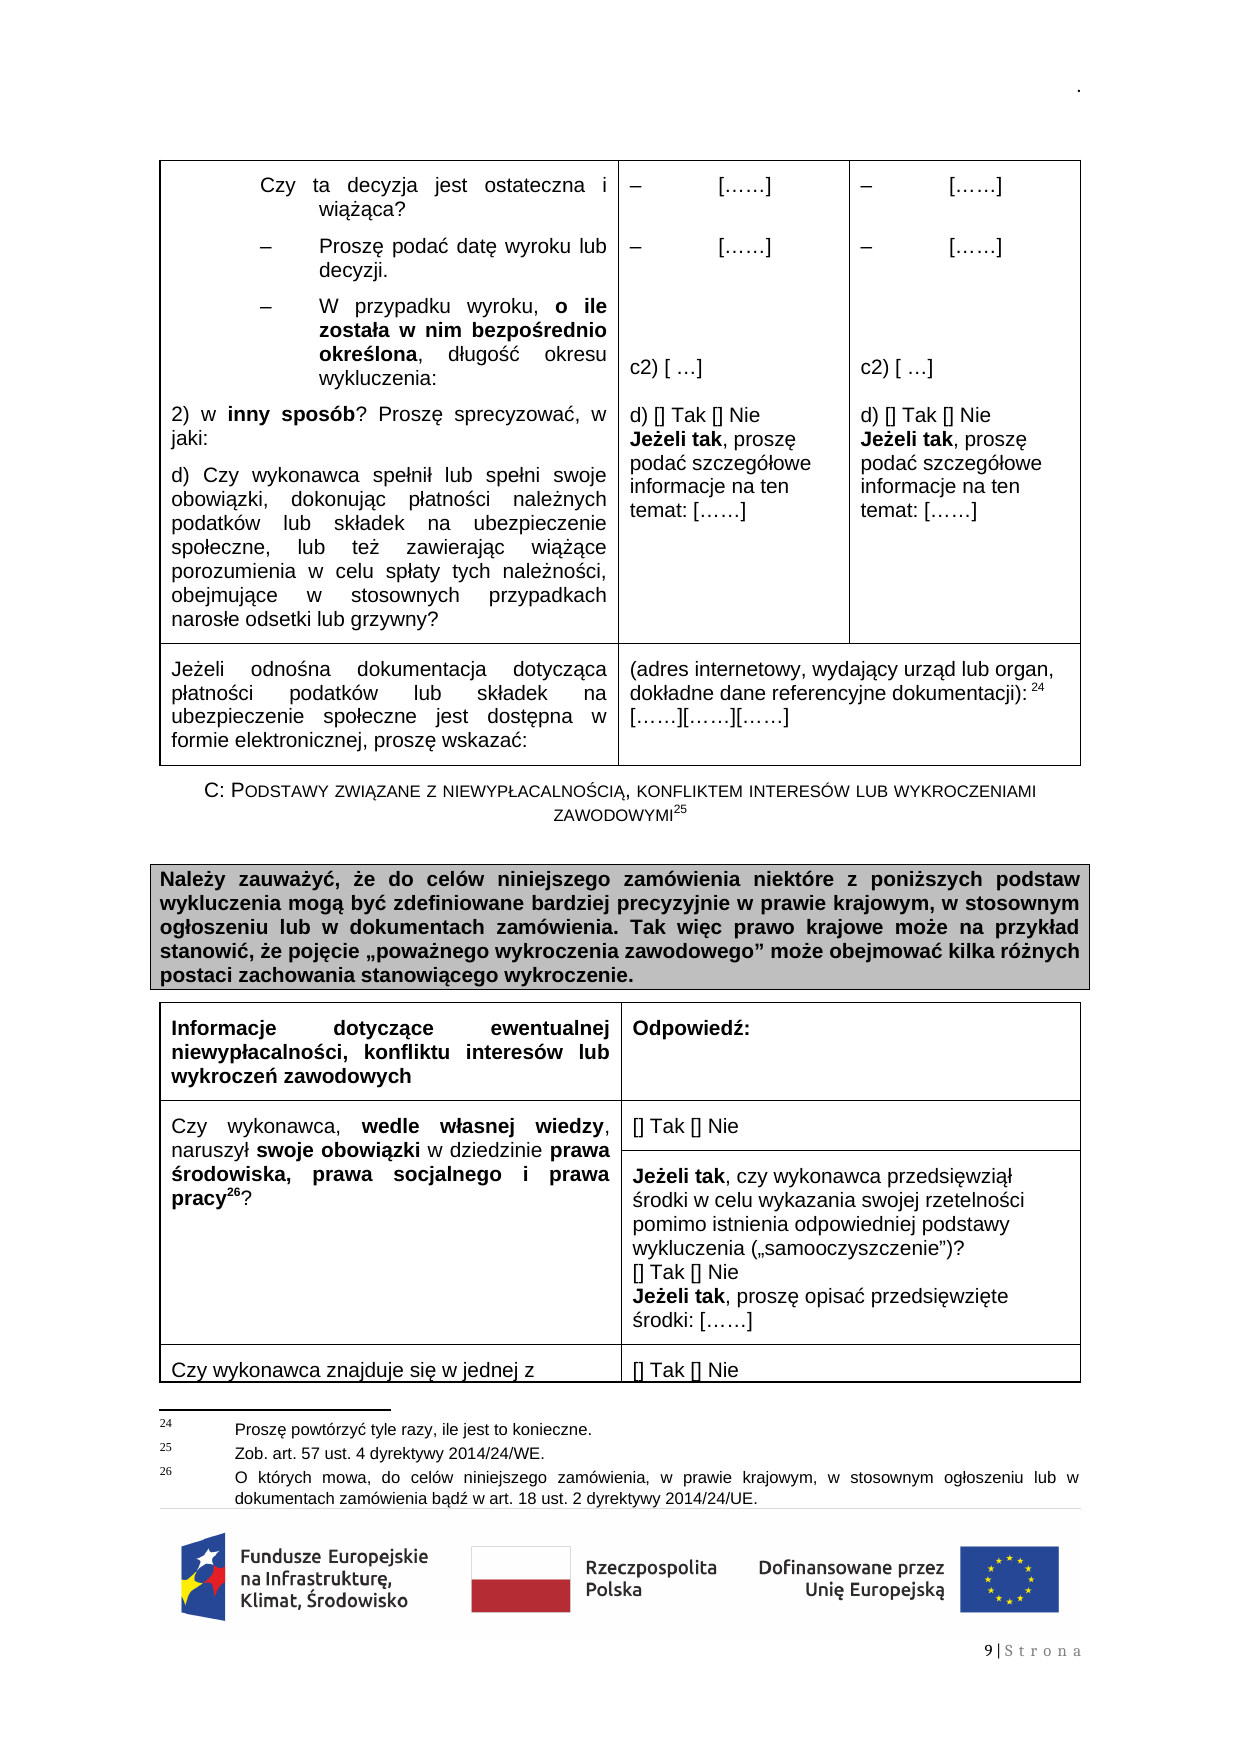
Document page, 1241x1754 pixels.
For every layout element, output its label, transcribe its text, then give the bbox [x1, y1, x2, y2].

table_cell Czy wykonawca, wedle własnej wiedzy, naruszył swoje obowiązki w dziedzinie prawa środowiska, prawa socjalnego i prawa pracy? [161, 1101, 621, 1344]
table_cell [161, 1345, 621, 1381]
table_header Informacje dotyczące ewentualnej niewypłacalności, konfliktu interesów lub wykroczeń zawodowych [161, 1003, 621, 1100]
table_cell Jeżeli odnośna dokumentacja dotycząca płatności podatków lub składek na ubezpieczenie społeczne jest dostępna w formie elektronicznej, proszę wskazać: [161, 644, 618, 765]
text Należy zauważyć, że do celów niniejszego zamówienia niektóre z poniższych podstaw wykluczenia mogą być zdefiniowane bardziej precyzyjnie w prawie krajowym, w stosownym ogłoszeniu lub w dokumentach zamówienia. Tak więc prawo krajowe może na przykład stanowić, że pojęcie „poważnego wykroczenia zawodowego” może obejmować kilka różnych postaci zachowania stanowiącego wykroczenie. [151, 865, 1089, 989]
table_cell (adres internetowy, wydający urząd lub organ, dokładne dane referencyjne dokumentacji): [……][……][……] [619, 644, 1080, 765]
table_cell Jeżeli tak, czy wykonawca przedsięwziął środki w celu wykazania swojej rzetelności pomimo istnienia odpowiedniej podstawy wykluczenia („samooczyszczenie”)? [] Tak [] Nie Jeżeli tak, proszę opisać przedsięwzięte środki: [……] [622, 1151, 1080, 1344]
table_header Odpowiedź: [622, 1003, 1080, 1100]
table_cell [622, 1345, 1080, 1381]
table_cell [] Tak [] Nie [622, 1101, 1080, 1150]
text C: Podstawy związane z niewypłacalnością, konfliktem interesów lub wykroczeniami zawodowymi [159, 778, 1081, 826]
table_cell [619, 161, 849, 643]
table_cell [850, 161, 1080, 643]
